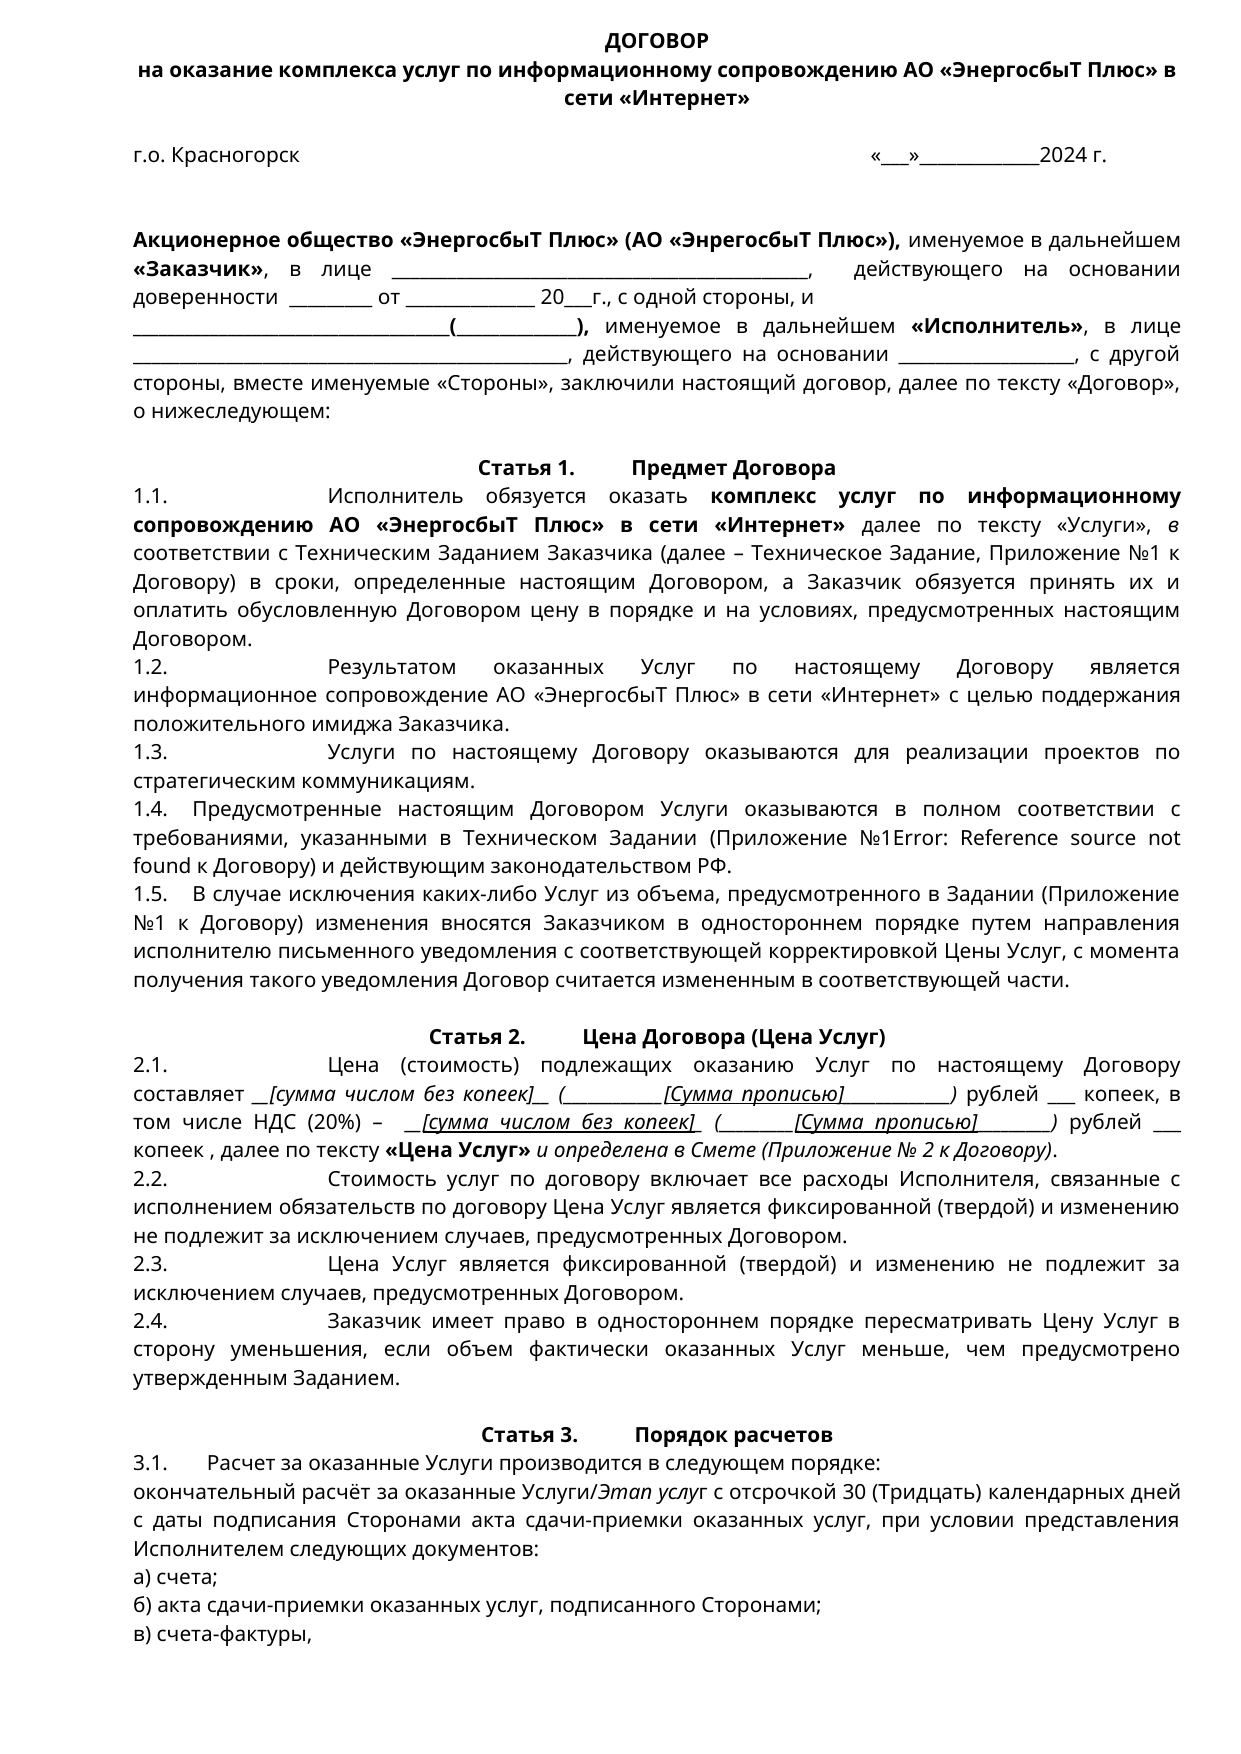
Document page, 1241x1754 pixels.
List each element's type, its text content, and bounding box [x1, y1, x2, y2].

list окончательный расчёт за оказанные Услуги/Этап услуг с отсрочкой 30 (Тридцать) календарных дней с даты подписания Сторонами акта сдачи-приемки оказанных услуг, при условии представления Исполнителем следующих документов: [133, 1477, 1181, 1562]
subtitle Порядок расчетов [133, 1420, 1181, 1448]
list в) счета-фактуры, [133, 1619, 1181, 1647]
list Расчет за оказанные Услуги производится в следующем порядке: [133, 1448, 1181, 1477]
list Заказчик имеет право в одностороннем порядке пересматривать Цену Услуг в сторону уменьшения, если объем фактически оказанных Услуг меньше, чем предусмотрено утвержденным Заданием. [133, 1306, 1181, 1391]
subtitle Цена Договора (Цена Услуг) [133, 1022, 1181, 1050]
text _____________________________________(______________), именуемое в дальнейшем «Исполнитель», в лице _______________________________________________, действующего на основании ___________________, с другой стороны, вместе именуемые «Стороны», заключили настоящий договор, далее по тексту «Договор», о нижеследующем: [133, 311, 1181, 424]
list Стоимость услуг по договору включает все расходы Исполнителя, связанные с исполнением обязательств по договору Цена Услуг является фиксированной (твердой) и изменению не подлежит за исключением случаев, предусмотренных Договором. [133, 1164, 1181, 1249]
list а) счета; [133, 1562, 1181, 1591]
list Цена (стоимость) подлежащих оказанию Услуг по настоящему Договору составляет __[сумма числом без копеек]__ (____________[Сумма прописью]_____________) рублей ___ копеек, в том числе НДС (20%) – __[сумма числом без копеек]_ (_________[Сумма прописью]_________) рублей ___ копеек , далее по тексту «Цена Услуг» и определена в Смете (Приложение № 2 к Договору). [133, 1050, 1181, 1164]
text ДОГОВОР [133, 26, 1181, 55]
text Акционерное общество «ЭнергосбыТ Плюс» (АО «ЭнрегосбыТ Плюс»), именуемое в дальнейшем «Заказчик», в лице _____________________________________________, действующего на основании доверенности _________ от ______________ 20___г., с одной стороны, и [133, 226, 1181, 311]
subtitle Предмет Договора [133, 453, 1181, 481]
list Исполнитель обязуется оказать комплекс услуг по информационному сопровождению АО «ЭнергосбыТ Плюс» в сети «Интернет» далее по тексту «Услуги», в соответствии с Техническим Заданием Заказчика (далее – Техническое Задание, Приложение №1 к Договору) в сроки, определенные настоящим Договором, а Заказчик обязуется принять их и оплатить обусловленную Договором цену в порядке и на условиях, предусмотренных настоящим Договором. [133, 481, 1181, 652]
list б) акта сдачи-приемки оказанных услуг, подписанного Сторонами; [133, 1591, 1181, 1619]
list Результатом оказанных Услуг по настоящему Договору является информационное сопровождение АО «ЭнергосбыТ Плюс» в сети «Интернет» с целью поддержания положительного имиджа Заказчика. [133, 652, 1181, 737]
text г.о. Красногорск «___»_____________2024 г. [133, 140, 1181, 169]
text на оказание комплекса услуг по информационному сопровождению АО «ЭнергосбыТ Плюс» в сети «Интернет» [133, 55, 1181, 112]
list В случае исключения каких-либо Услуг из объема, предусмотренного в Задании (Приложение №1 к Договору) изменения вносятся Заказчиком в одностороннем порядке путем направления исполнителю письменного уведомления с соответствующей корректировкой Цены Услуг, с момента получения такого уведомления Договор считается измененным в соответствующей части. [133, 879, 1181, 993]
list Цена Услуг является фиксированной (твердой) и изменению не подлежит за исключением случаев, предусмотренных Договором. [133, 1249, 1181, 1306]
list Услуги по настоящему Договору оказываются для реализации проектов по стратегическим коммуникациям. [133, 737, 1181, 794]
